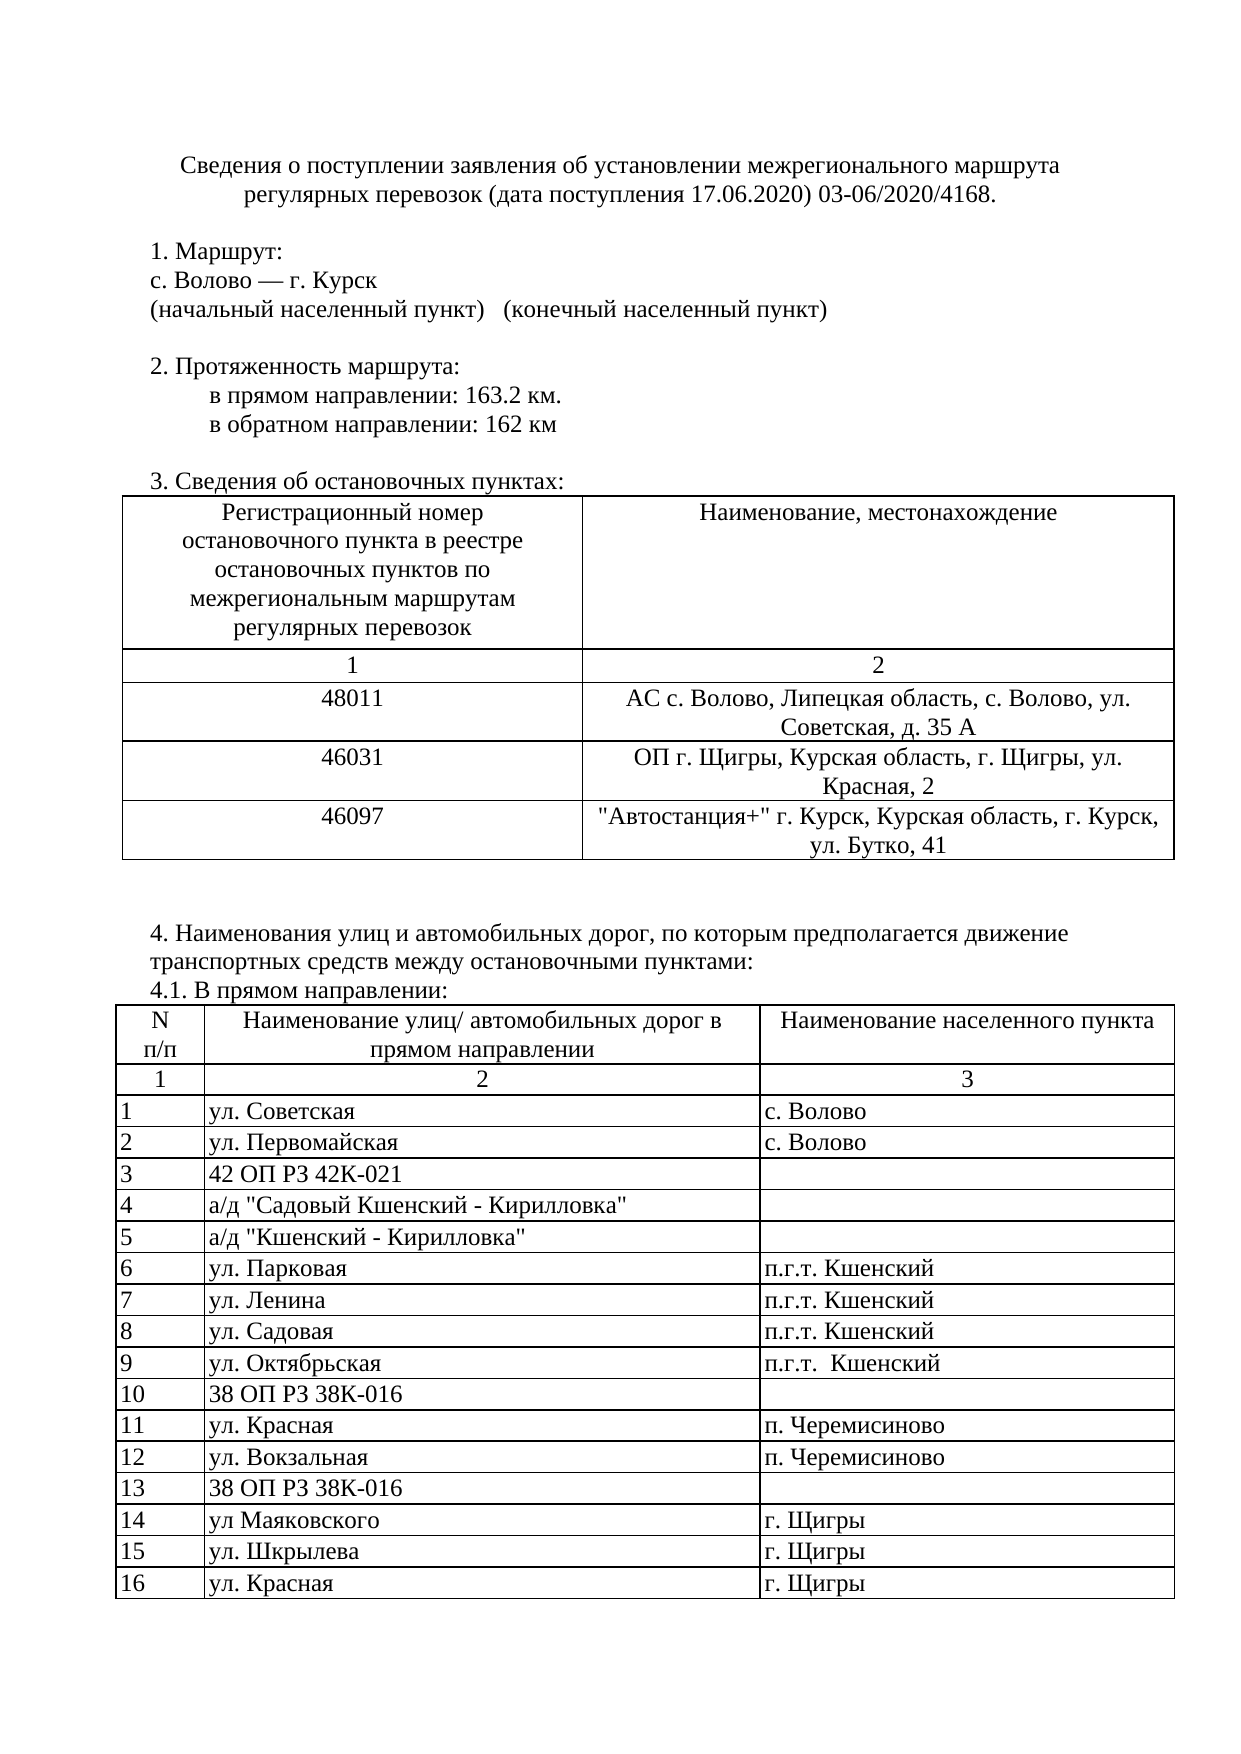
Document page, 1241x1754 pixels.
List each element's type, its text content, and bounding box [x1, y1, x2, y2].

table_cell ул. Красная [205, 1411, 759, 1440]
text в прямом направлении: 163.2 км. [150, 380, 1090, 409]
table_cell п.г.т. Кшенский [761, 1285, 1174, 1314]
table_cell с. Волово [761, 1096, 1174, 1126]
table_cell 15 [117, 1536, 204, 1566]
table_cell 1 [123, 650, 582, 681]
table_cell г. Щигры [761, 1505, 1174, 1535]
text 1. Маршрут: [150, 236, 1090, 265]
table_cell ул. Шкрылева [205, 1536, 759, 1566]
table_cell [761, 1159, 1174, 1189]
table_cell 46031 [123, 742, 582, 799]
table_cell 2 [117, 1127, 204, 1157]
table_cell г. Щигры [761, 1568, 1174, 1598]
table_cell 10 [117, 1379, 204, 1409]
text с. Волово — г. Курск [150, 265, 1090, 294]
text 4.1. В прямом направлении: [150, 975, 1090, 1004]
table_cell 14 [117, 1505, 204, 1535]
table_cell ОП г. Щигры, Курская область, г. Щигры, ул. Красная, 2 [583, 742, 1173, 799]
text 2. Протяженность маршрута: [150, 351, 1090, 380]
text (начальный населенный пункт) (конечный населенный пункт) [150, 294, 1090, 322]
table_cell ул. Вокзальная [205, 1442, 759, 1472]
table_cell ул. Красная [205, 1568, 759, 1598]
table_cell 6 [117, 1253, 204, 1283]
table_cell 1 [117, 1096, 204, 1126]
table_cell "Автостанция+" г. Курск, Курская область, г. Курск, ул. Бутко, 41 [583, 801, 1173, 858]
table_cell 13 [117, 1473, 204, 1503]
table_cell 4 [117, 1190, 204, 1220]
table_cell [761, 1190, 1174, 1220]
table_cell а/д "Садовый Кшенский - Кирилловка" [205, 1190, 759, 1220]
table_cell п.г.т. Кшенский [761, 1253, 1174, 1283]
table_cell 5 [117, 1222, 204, 1252]
table_header Наименование улиц/ автомобильных дорог в прямом направлении [205, 1006, 759, 1063]
table_cell [761, 1379, 1174, 1409]
table_cell 8 [117, 1316, 204, 1346]
table_cell ул. Советская [205, 1096, 759, 1126]
table_cell 9 [117, 1348, 204, 1377]
table_cell АС с. Волово, Липецкая область, с. Волово, ул. Советская, д. 35 А [583, 683, 1173, 740]
table_cell 11 [117, 1411, 204, 1440]
text 3. Сведения об остановочных пунктах: [150, 466, 1090, 495]
table_cell 1 [117, 1065, 204, 1094]
table_cell п.г.т. Кшенский [761, 1316, 1174, 1346]
table_cell [761, 1473, 1174, 1503]
table_cell [761, 1222, 1174, 1252]
table_cell 42 ОП РЗ 42К-021 [205, 1159, 759, 1189]
table_cell 38 ОП РЗ 38К-016 [205, 1379, 759, 1409]
table_cell г. Щигры [761, 1536, 1174, 1566]
table_cell 46097 [123, 801, 582, 858]
table_cell 3 [761, 1065, 1174, 1094]
text Сведения о поступлении заявления об установлении межрегионального маршрута регулярных перевозок (дата поступления 17.06.2020) 03-06/2020/4168. [150, 150, 1090, 207]
table_cell ул. Первомайская [205, 1127, 759, 1157]
table_cell п. Черемисиново [761, 1411, 1174, 1440]
table_header Наименование населенного пункта [761, 1006, 1174, 1063]
table_cell 48011 [123, 683, 582, 740]
table_cell п. Черемисиново [761, 1442, 1174, 1472]
table_cell с. Волово [761, 1127, 1174, 1157]
table_header Регистрационный номер остановочного пункта в реестре остановочных пунктов по межрегиональным маршрутам регулярных перевозок [123, 497, 582, 648]
table_cell 2 [205, 1065, 759, 1094]
table_cell 12 [117, 1442, 204, 1472]
table_cell п.г.т. Кшенский [761, 1348, 1174, 1377]
table_cell а/д "Кшенский - Кирилловка" [205, 1222, 759, 1252]
table_cell 7 [117, 1285, 204, 1314]
table_cell 16 [117, 1568, 204, 1598]
table_cell 38 ОП РЗ 38К-016 [205, 1473, 759, 1503]
table_cell ул. Садовая [205, 1316, 759, 1346]
table_cell ул Маяковского [205, 1505, 759, 1535]
table_cell 3 [117, 1159, 204, 1189]
table_cell ул. Ленина [205, 1285, 759, 1314]
table_header Наименование, местонахождение [583, 497, 1173, 648]
text 4. Наименования улиц и автомобильных дорог, по которым предполагается движение транспортных средств между остановочными пунктами: [150, 918, 1090, 975]
table_cell ул. Парковая [205, 1253, 759, 1283]
table_cell 2 [583, 650, 1173, 681]
table_cell ул. Октябрьская [205, 1348, 759, 1377]
table_header N п/п [117, 1006, 204, 1063]
text в обратном направлении: 162 км [150, 409, 1090, 437]
